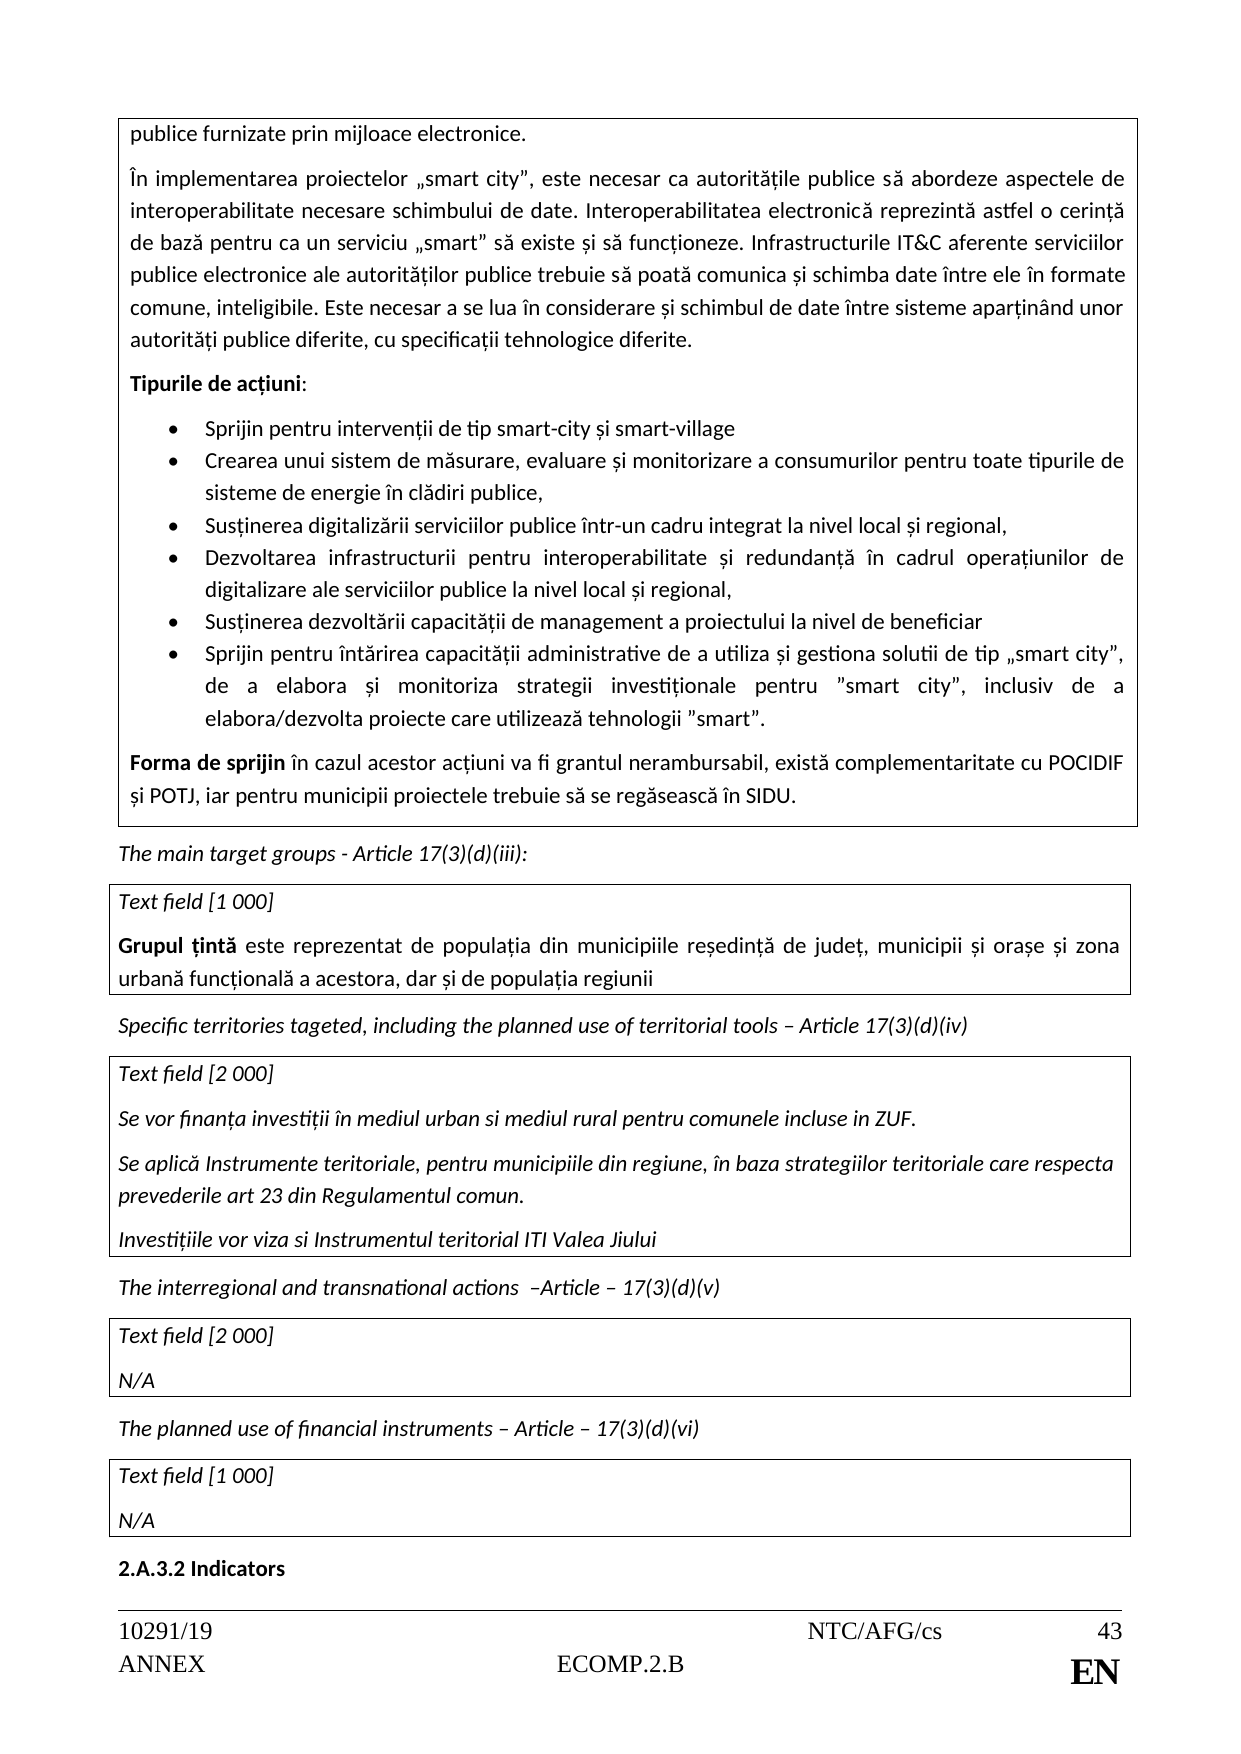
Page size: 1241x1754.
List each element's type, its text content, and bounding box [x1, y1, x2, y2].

text The interregional and transnational actions –Article – 17(3)(d)(v) [118, 1273, 1122, 1301]
text Se vor finanța investiții în mediul urban si mediul rural pentru comunele incluse in ZUF. [110, 1101, 1130, 1132]
text Text field [2 000] [110, 1319, 1130, 1349]
text Investițiile vor viza si Instrumentul teritorial ITI Valea Jiului [110, 1222, 1130, 1256]
text Grupul țintă este reprezentat de populația din municipiile reședință de județ, municipii și orașe și zona urbană funcțională a acestora, dar și de populația regiunii [110, 928, 1130, 994]
text Se aplică Instrumente teritoriale, pentru municipiile din regiune, în baza strategiilor teritoriale care respecta prevederile art 23 din Regulamentul comun. [110, 1146, 1130, 1209]
text The main target groups - Article 17(3)(d)(iii): [118, 839, 1122, 867]
text N/A [110, 1363, 1130, 1396]
text The planned use of financial instruments – Article – 17(3)(d)(vi) [118, 1414, 1122, 1442]
text Text field [1 000] [110, 1460, 1130, 1489]
text 2.A.3.2 Indicators [118, 1554, 1122, 1582]
text N/A [110, 1503, 1130, 1536]
text Specific territories tageted, including the planned use of territorial tools – Article 17(3)(d)(iv) [118, 1012, 1122, 1039]
text Text field [1 000] [110, 885, 1130, 915]
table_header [119, 119, 1137, 826]
text Text field [2 000] [110, 1057, 1130, 1087]
